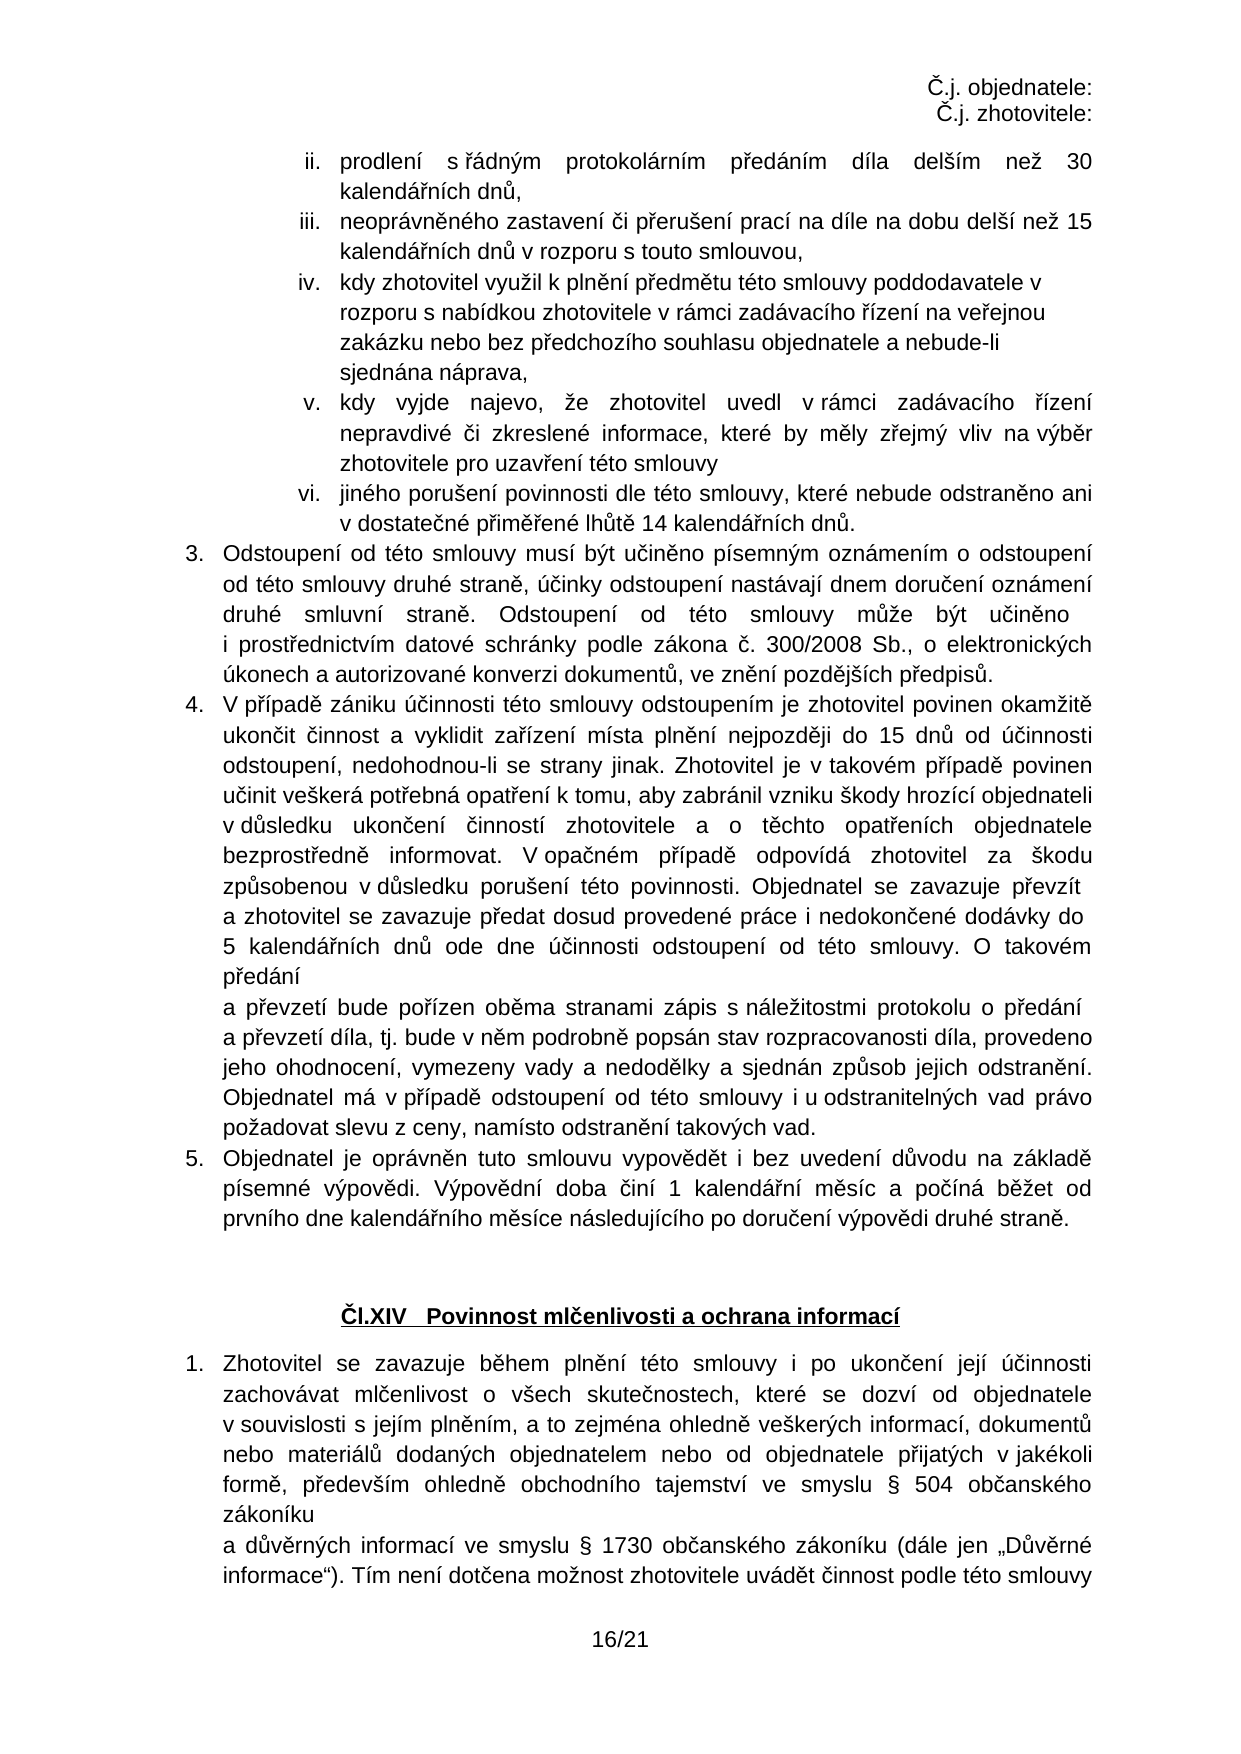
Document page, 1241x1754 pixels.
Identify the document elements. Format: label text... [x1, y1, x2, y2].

list Objednatel je oprávněn tuto smlouvu vypovědět i bez uvedení důvodu na základě písemné výpovědi. Výpovědní doba činí 1 kalendářní měsíc a počíná běžet od prvního dne kalendářního měsíce následujícího po doručení výpovědi druhé straně. [185, 1144, 1093, 1231]
list jiného porušení povinnosti dle této smlouvy, které nebude odstraněno ani v dostatečné přiměřené lhůtě 14 kalendářních dnů. [321, 480, 1093, 536]
list neoprávněného zastavení či přerušení prací na díle na dobu delší než 15 kalendářních dnů v rozporu s touto smlouvou, [321, 208, 1093, 264]
list prodlení s řádným protokolárním předáním díla delším než 30 kalendářních dnů, [321, 148, 1093, 204]
text Čl.XIV Povinnost mlčenlivosti a ochrana informací [148, 1303, 1093, 1329]
list kdy zhotovitel využil k plnění předmětu této smlouvy poddodavatele v rozporu s nabídkou zhotovitele v rámci zadávacího řízení na veřejnou zakázku nebo bez předchozího souhlasu objednatele a nebude-li sjednána náprava, [321, 268, 1093, 385]
list Odstoupení od této smlouvy musí být učiněno písemným oznámením o odstoupení od této smlouvy druhé straně, účinky odstoupení nastávají dnem doručení oznámení druhé smluvní straně. Odstoupení od této smlouvy může být učiněno i prostřednictvím datové schránky podle zákona č. 300/2008 Sb., o elektronických úkonech a autorizované konverzi dokumentů, ve znění pozdějších předpisů. [185, 540, 1093, 687]
list kdy vyjde najevo, že zhotovitel uvedl v rámci zadávacího řízení nepravdivé či zkreslené informace, které by měly zřejmý vliv na výběr zhotovitele pro uzavření této smlouvy [321, 389, 1093, 476]
list V případě zániku účinnosti této smlouvy odstoupením je zhotovitel povinen okamžitě ukončit činnost a vyklidit zařízení místa plnění nejpozději do 15 dnů od účinnosti odstoupení, nedohodnou-li se strany jinak. Zhotovitel je v takovém případě povinen učinit veškerá potřebná opatření k tomu, aby zabránil vzniku škody hrozící objednateli v důsledku ukončení činností zhotovitele a o těchto opatřeních objednatele bezprostředně informovat. V opačném případě odpovídá zhotovitel za škodu způsobenou v důsledku porušení této povinnosti. Objednatel se zavazuje převzít a zhotovitel se zavazuje předat dosud provedené práce i nedokončené dodávky do 5 kalendářních dnů ode dne účinnosti odstoupení od této smlouvy. O takovém předání a převzetí bude pořízen oběma stranami zápis s náležitostmi protokolu o předání a převzetí díla, tj. bude v něm podrobně popsán stav rozpracovanosti díla, provedeno jeho ohodnocení, vymezeny vady a nedodělky a sjednán způsob jejich odstranění. Objednatel má v případě odstoupení od této smlouvy i u odstranitelných vad právo požadovat slevu z ceny, namísto odstranění takových vad. [185, 691, 1093, 1141]
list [185, 1350, 1093, 1588]
